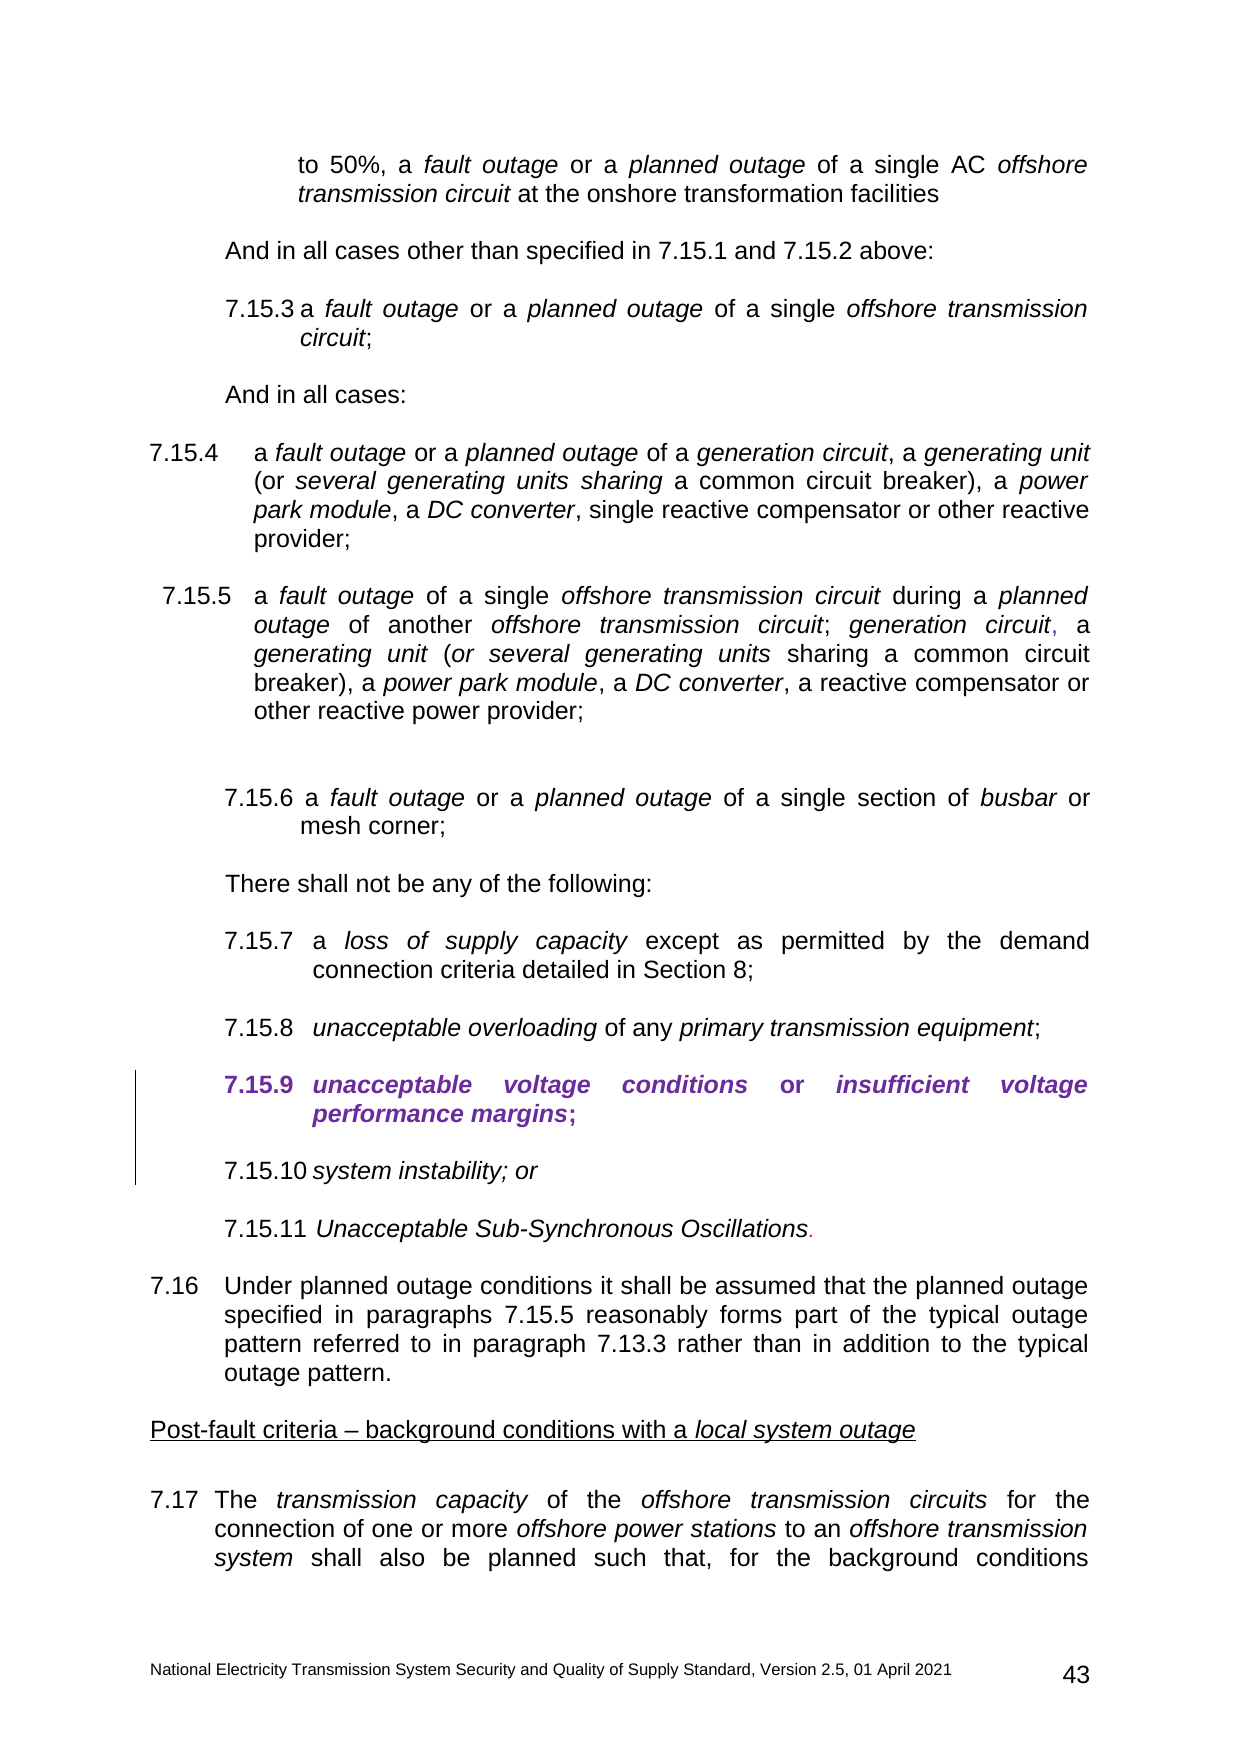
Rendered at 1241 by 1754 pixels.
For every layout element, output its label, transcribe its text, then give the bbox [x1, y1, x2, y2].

text 7.15.6 a fault outage or a planned outage of a single section of busbar or mesh corner; [224, 782, 1090, 840]
text 7.15.8 unacceptable overloading of any primary transmission equipment; [224, 1012, 1090, 1041]
text 7.15.7 a loss of supply capacity except as permitted by the demand connection criteria detailed in Section 8; [224, 926, 1090, 984]
text 7.16 Under planned outage conditions it shall be assumed that the planned outage specified in paragraphs 7.15.5 reasonably forms part of the typical outage pattern referred to in paragraph 7.13.3 rather than in addition to the typical outage pattern. [150, 1271, 1090, 1386]
subtitle Post-fault criteria – background conditions with a local system outage [150, 1415, 1090, 1444]
text There shall not be any of the following: [225, 869, 1090, 897]
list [150, 1485, 1090, 1571]
text 7.15.3 a fault outage or a planned outage of a single offshore transmission circuit; [225, 294, 1090, 351]
text 7.15.10 system instability; or [224, 1156, 1090, 1185]
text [224, 150, 1090, 207]
text 7.15.5 a fault outage of a single offshore transmission circuit during a planned outage of another offshore transmission circuit; generation circuit, a generating unit (or several generating units sharing a common circuit breaker), a power park module, a DC converter, a reactive compensator or other reactive power provider; [162, 581, 1090, 725]
text 7.15.9 unacceptable voltage conditions or insufficient voltage performance margins; [224, 1070, 1090, 1127]
list Unacceptable Sub-Synchronous Oscillations. [224, 1214, 1090, 1242]
text 7.15.4 a fault outage or a planned outage of a generation circuit, a generating unit (or several generating units sharing a common circuit breaker), a power park module, a DC converter, single reactive compensator or other reactive provider; [149, 437, 1090, 552]
text And in all cases other than specified in 7.15.1 and 7.15.2 above: [225, 236, 1090, 265]
text And in all cases: [225, 380, 1090, 409]
